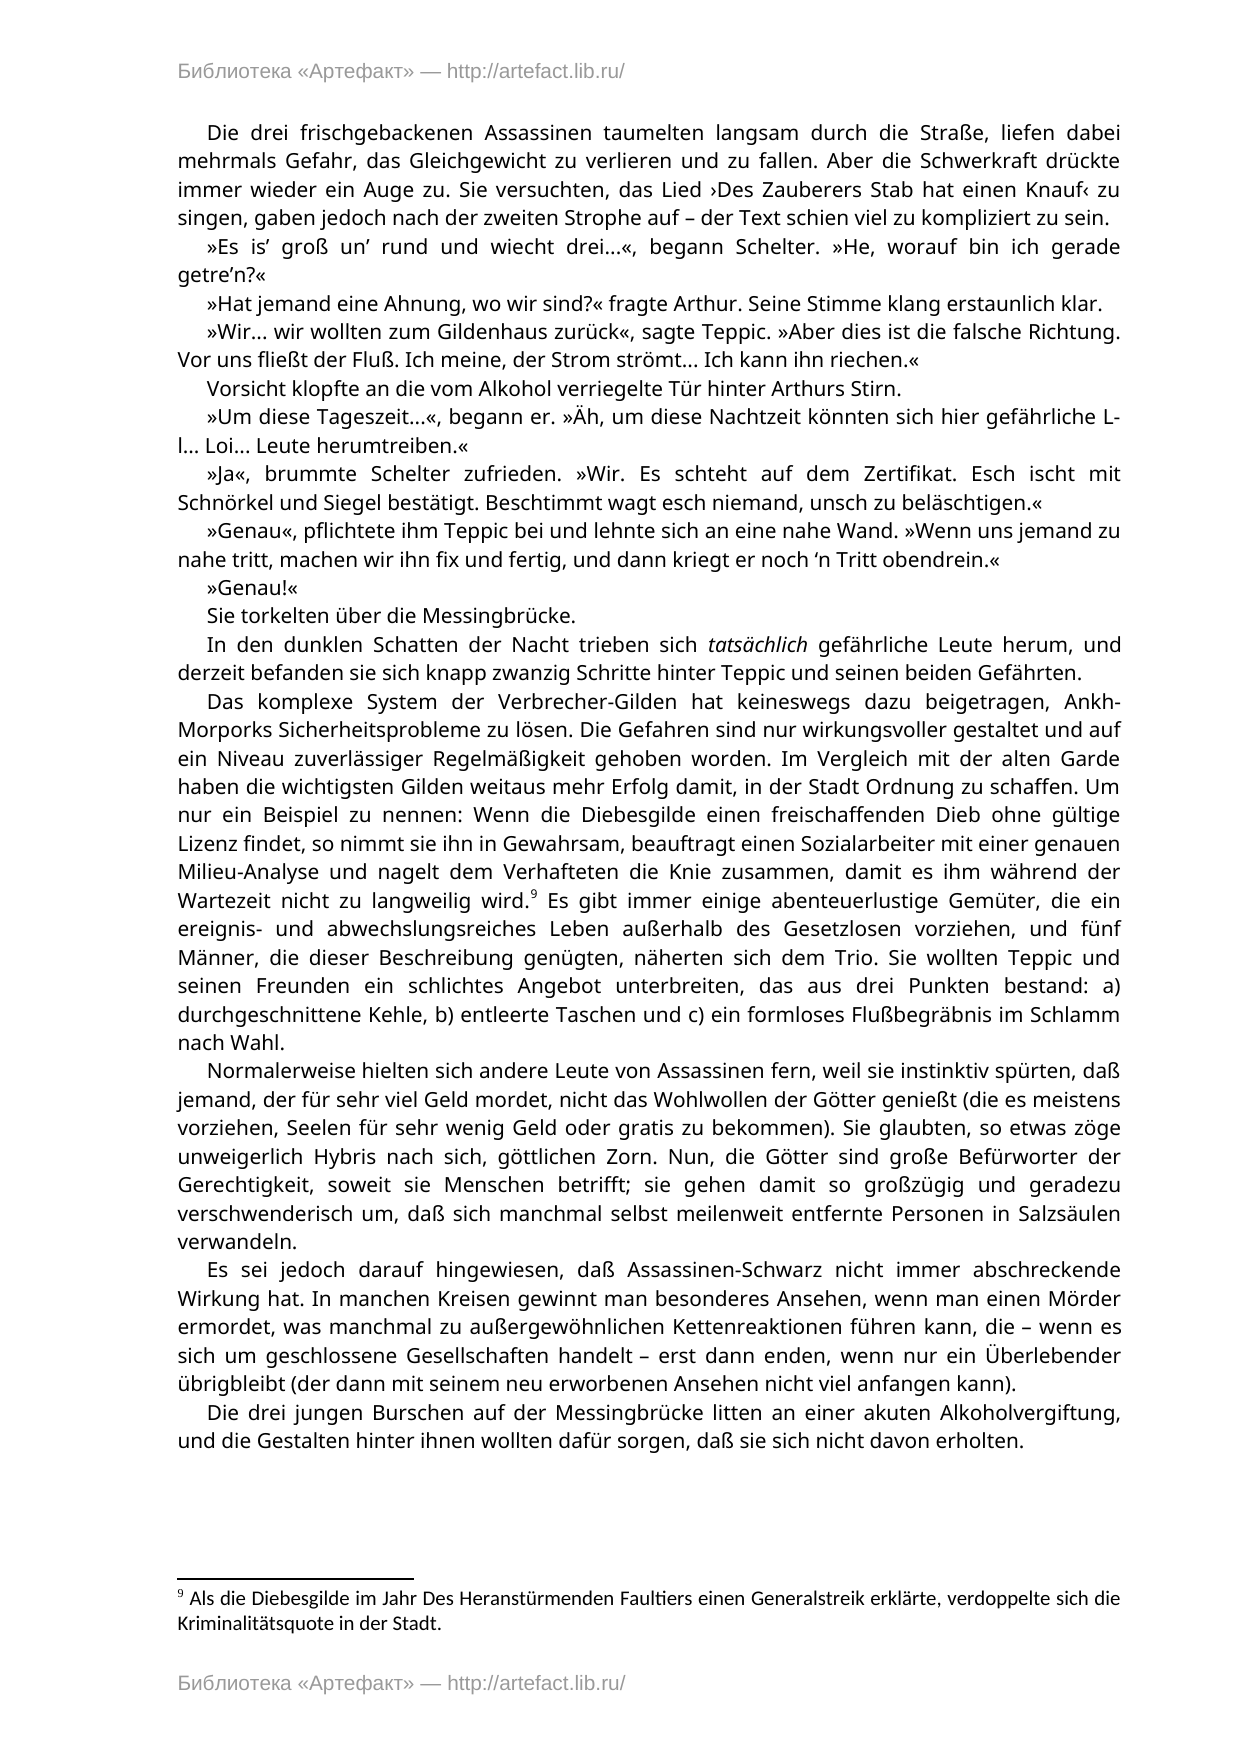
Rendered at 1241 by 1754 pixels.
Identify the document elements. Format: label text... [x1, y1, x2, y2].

text »Genau«, pflichtete ihm Teppic bei und lehnte sich an eine nahe Wand. »Wenn uns jemand zu nahe tritt, machen wir ihn fix und fertig, und dann kriegt er noch ‘n Tritt obendrein.« [177, 516, 1122, 573]
text Vorsicht klopfte an die vom Alkohol verriegelte Tür hinter Arthurs Stirn. [177, 374, 1122, 402]
text »Ja«, brummte Schelter zufrieden. »Wir. Es schteht auf dem Zertifikat. Esch ischt mit Schnörkel und Siegel bestätigt. Beschtimmt wagt esch niemand, unsch zu beläschtigen.« [177, 459, 1122, 516]
text »Wir... wir wollten zum Gildenhaus zurück«, sagte Teppic. »Aber dies ist die falsche Richtung. Vor uns fließt der Fluß. Ich meine, der Strom strömt... Ich kann ihn riechen.« [177, 317, 1122, 374]
text In den dunklen Schatten der Nacht trieben sich tatsächlich gefährliche Leute herum, und derzeit befanden sie sich knapp zwanzig Schritte hinter Teppic und seinen beiden Gefährten. [177, 630, 1122, 687]
text Das komplexe System der Verbrecher-Gilden hat keineswegs dazu beigetragen, Ankh-Morporks Sicherheitsprobleme zu lösen. Die Gefahren sind nur wirkungsvoller gestaltet und auf ein Niveau zuverlässiger Regelmäßigkeit gehoben worden. Im Vergleich mit der alten Garde haben die wichtigsten Gilden weitaus mehr Erfolg damit, in der Stadt Ordnung zu schaffen. Um nur ein Beispiel zu nennen: Wenn die Diebesgilde einen freischaffenden Dieb ohne gültige Lizenz findet, so nimmt sie ihn in Gewahrsam, beauftragt einen Sozialarbeiter mit einer genauen Milieu-Analyse und nagelt dem Verhafteten die Knie zusammen, damit es ihm während der Wartezeit nicht zu langweilig wird. Es gibt immer einige abenteuerlustige Gemüter, die ein ereignis- und abwechslungsreiches Leben außerhalb des Gesetzlosen vorziehen, und fünf Männer, die dieser Beschreibung genügten, näherten sich dem Trio. Sie wollten Teppic und seinen Freunden ein schlichtes Angebot unterbreiten, das aus drei Punkten bestand: a) durchgeschnittene Kehle, b) entleerte Taschen und c) ein formloses Flußbegräbnis im Schlamm nach Wahl. [177, 687, 1122, 1057]
text Es sei jedoch darauf hingewiesen, daß Assassinen-Schwarz nicht immer abschreckende Wirkung hat. In manchen Kreisen gewinnt man besonderes Ansehen, wenn man einen Mörder ermordet, was manchmal zu außergewöhnlichen Kettenreaktionen führen kann, die – wenn es sich um geschlossene Gesellschaften handelt – erst dann enden, wenn nur ein Überlebender übrigbleibt (der dann mit seinem neu erworbenen Ansehen nicht viel anfangen kann). [177, 1256, 1122, 1398]
text Die drei frischgebackenen Assassinen taumelten langsam durch die Straße, liefen dabei mehrmals Gefahr, das Gleichgewicht zu verlieren und zu fallen. Aber die Schwerkraft drückte immer wieder ein Auge zu. Sie versuchten, das Lied ›Des Zauberers Stab hat einen Knauf‹ zu singen, gaben jedoch nach der zweiten Strophe auf – der Text schien viel zu kompliziert zu sein. [177, 118, 1122, 232]
text Die drei jungen Burschen auf der Messingbrücke litten an einer akuten Alkoholvergiftung, und die Gestalten hinter ihnen wollten dafür sorgen, daß sie sich nicht davon erholten. [177, 1398, 1122, 1455]
text »Genau!« [177, 573, 1122, 602]
text Sie torkelten über die Messingbrücke. [177, 602, 1122, 630]
text »Es is’ groß un’ rund und wiecht drei...«, begann Schelter. »He, worauf bin ich gerade getre’n?« [177, 232, 1122, 289]
text Normalerweise hielten sich andere Leute von Assassinen fern, weil sie instinktiv spürten, daß jemand, der für sehr viel Geld mordet, nicht das Wohlwollen der Götter genießt (die es meistens vorziehen, Seelen für sehr wenig Geld oder gratis zu bekommen). Sie glaubten, so etwas zöge unweigerlich Hybris nach sich, göttlichen Zorn. Nun, die Götter sind große Befürworter der Gerechtigkeit, soweit sie Menschen betrifft; sie gehen damit so großzügig und geradezu verschwenderisch um, daß sich manchmal selbst meilenweit entfernte Personen in Salzsäulen verwandeln. [177, 1057, 1122, 1256]
text »Um diese Tageszeit...«, begann er. »Äh, um diese Nachtzeit könnten sich hier gefährliche L-l... Loi... Leute herumtreiben.« [177, 402, 1122, 459]
text »Hat jemand eine Ahnung, wo wir sind?« fragte Arthur. Seine Stimme klang erstaunlich klar. [177, 289, 1122, 317]
